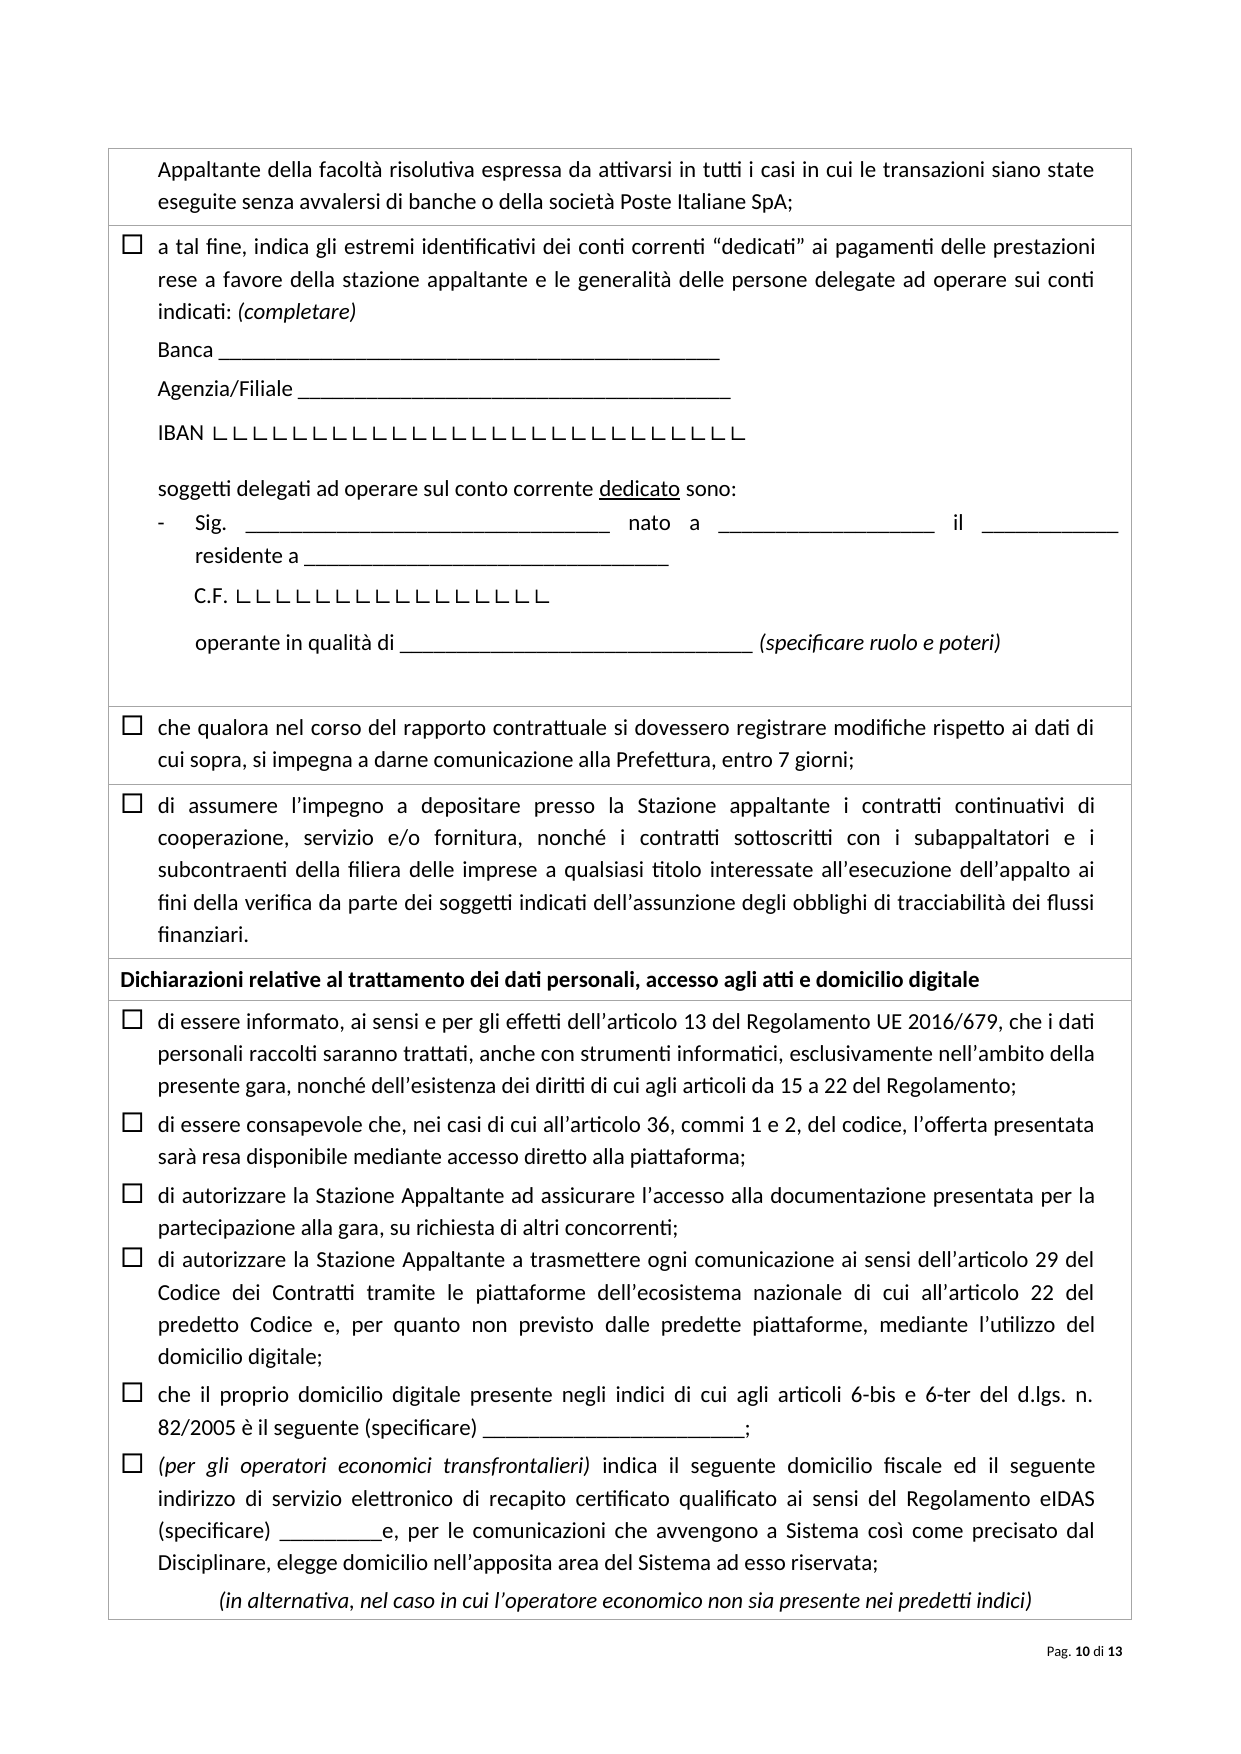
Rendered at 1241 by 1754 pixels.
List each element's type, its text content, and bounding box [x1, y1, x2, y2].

table_cell a tal fine, indica gli estremi identificativi dei conti correnti “dedicati” ai pagamenti delle prestazioni rese a favore della stazione appaltante e le generalità delle persone delegate ad operare sui conti indicati: (completare) Banca ____________________________________________ Agenzia/Filiale ______________________________________ IBAN ∟∟∟∟∟∟∟∟∟∟∟∟∟∟∟∟∟∟∟∟∟∟∟∟∟∟∟ soggetti delegati ad operare sul conto corrente dedicato sono: Sig. ________________________________ nato a ___________________ il ____________ residente a ________________________________ C.F. ∟∟∟∟∟∟∟∟∟∟∟∟∟∟∟∟ operante in qualità di _______________________________ (specificare ruolo e poteri) [109, 226, 1131, 706]
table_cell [109, 1001, 1131, 1618]
table_cell Dichiarazioni relative al trattamento dei dati personali, accesso agli atti e domicilio digitale [109, 959, 1131, 999]
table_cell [109, 149, 1131, 225]
table_cell che qualora nel corso del rapporto contrattuale si dovessero registrare modifiche rispetto ai dati di cui sopra, si impegna a darne comunicazione alla Prefettura, entro 7 giorni; [109, 707, 1131, 784]
table_cell di assumere l’impegno a depositare presso la Stazione appaltante i contratti continuativi di cooperazione, servizio e/o fornitura, nonché i contratti sottoscritti con i subappaltatori e i subcontraenti della filiera delle imprese a qualsiasi titolo interessate all’esecuzione dell’appalto ai fini della verifica da parte dei soggetti indicati dell’assunzione degli obblighi di tracciabilità dei flussi finanziari. [109, 785, 1131, 958]
